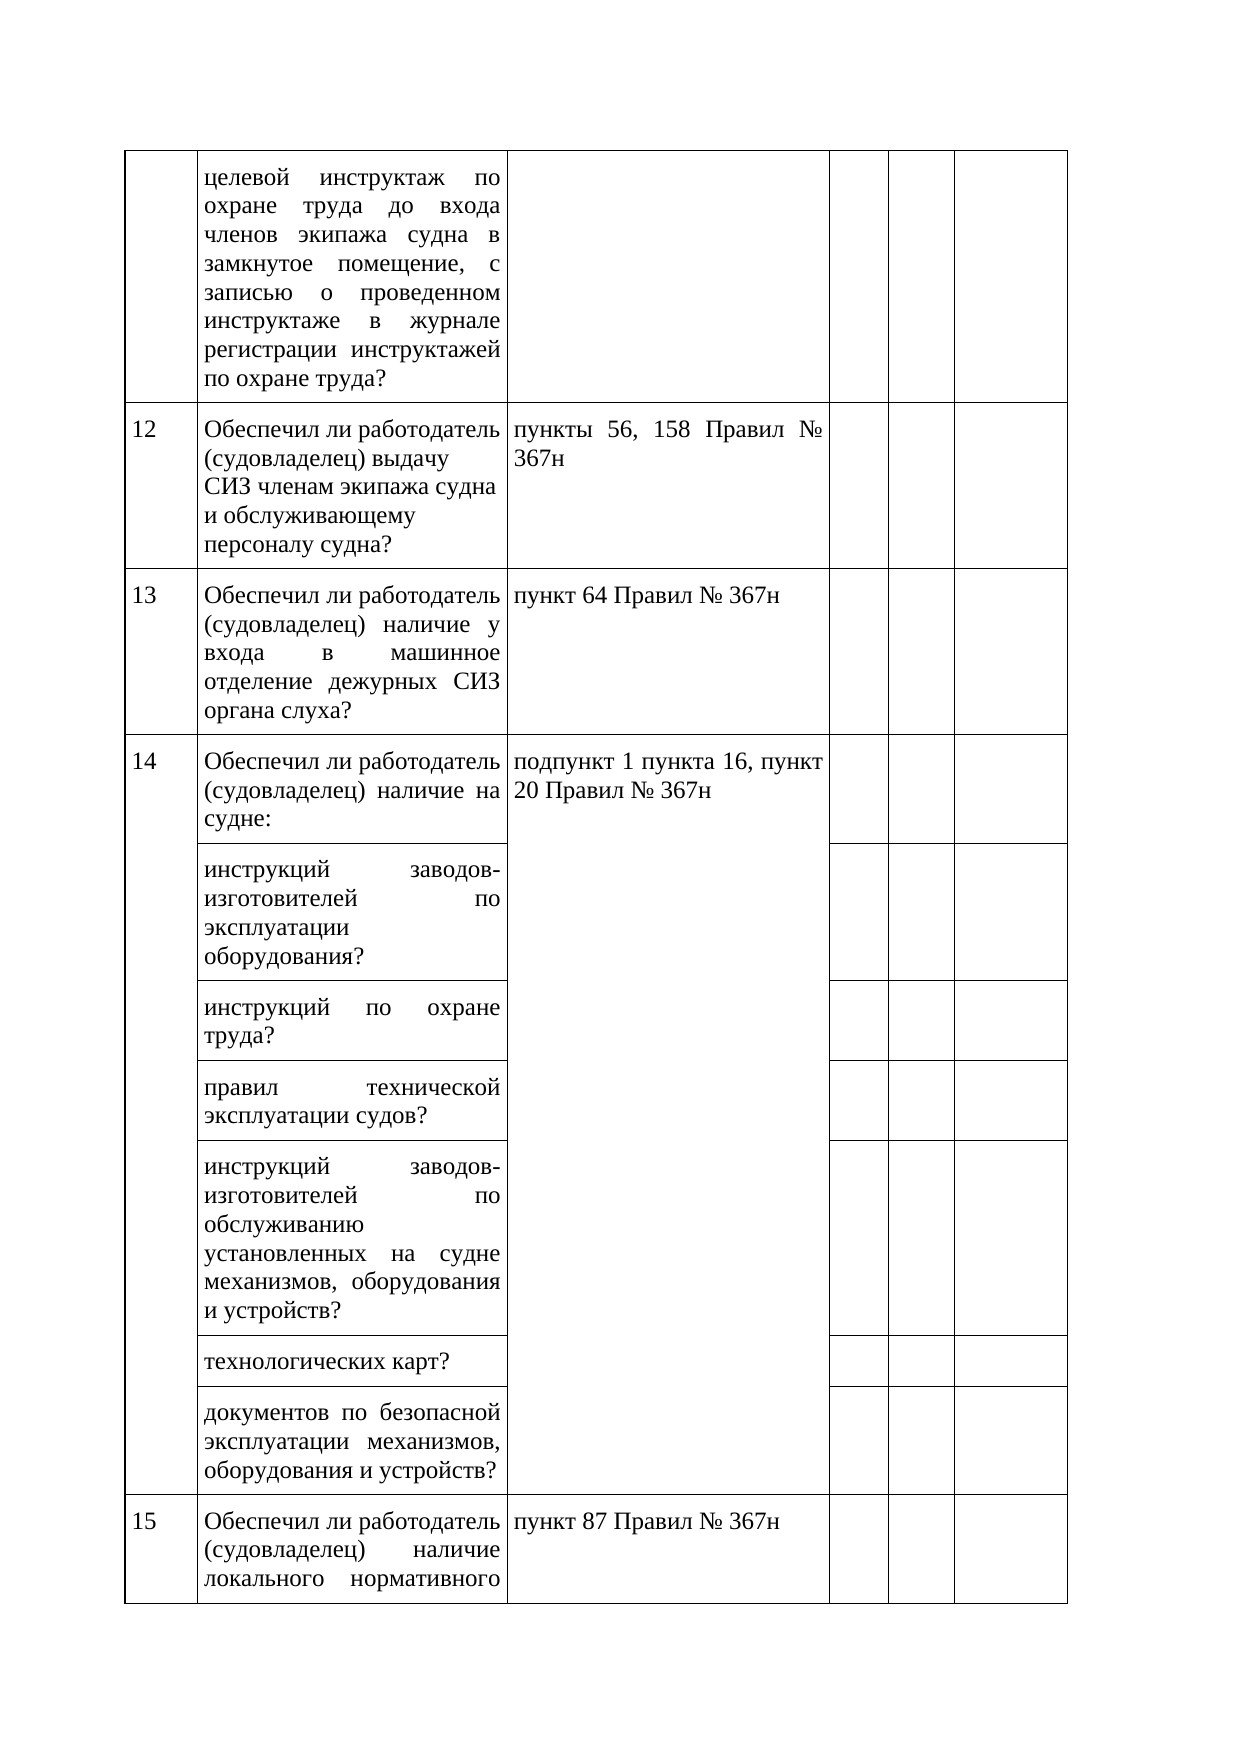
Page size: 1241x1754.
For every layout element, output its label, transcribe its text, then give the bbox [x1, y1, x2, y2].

table_cell [955, 844, 1067, 980]
table_cell документов по безопасной эксплуатации механизмов, оборудования и устройств? [198, 1387, 507, 1494]
table_cell [889, 735, 954, 843]
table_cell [198, 1495, 507, 1603]
table_cell 11 [126, 151, 197, 402]
table_cell [830, 403, 888, 568]
table_cell 12 [126, 403, 197, 568]
table_cell инструкций заводов-изготовителей по эксплуатации оборудования? [198, 844, 507, 980]
table_cell технологических карт? [198, 1336, 507, 1386]
table_cell [955, 1141, 1067, 1334]
table_cell [889, 1061, 954, 1140]
table_cell [955, 1061, 1067, 1140]
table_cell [508, 151, 829, 402]
table_cell 14 [126, 735, 197, 1494]
table_cell [830, 569, 888, 734]
table_cell [955, 151, 1067, 402]
table_cell [889, 1336, 954, 1386]
table_cell [830, 981, 888, 1060]
table_cell [889, 981, 954, 1060]
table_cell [508, 1495, 829, 1603]
table_cell подпункт 1 пункта 16, пункт 20 Правил № 367н [508, 735, 829, 1494]
table_cell [830, 1141, 888, 1334]
table_cell [955, 1387, 1067, 1494]
table_cell инструкций по охране труда? [198, 981, 507, 1060]
table_cell [955, 569, 1067, 734]
table_cell пункт 64 Правил № 367н [508, 569, 829, 734]
table_cell [830, 1387, 888, 1494]
table_cell 15 [126, 1495, 197, 1603]
table_cell Обеспечил ли работодатель (судовладелец) выдачу СИЗ членам экипажа судна и обслуживающему персоналу судна? [198, 403, 507, 568]
table_cell [889, 1387, 954, 1494]
table_cell [830, 1336, 888, 1386]
table_cell [889, 1495, 954, 1603]
table_cell [955, 403, 1067, 568]
table_cell [889, 569, 954, 734]
table_cell пункты 56, 158 Правил № 367н [508, 403, 829, 568]
table_cell [955, 1336, 1067, 1386]
table_cell [889, 1141, 954, 1334]
table_cell [889, 844, 954, 980]
table_cell Обеспечил ли работодатель (судовладелец) наличие на судне: [198, 735, 507, 843]
table_cell [830, 1061, 888, 1140]
table_cell [889, 403, 954, 568]
table_cell [889, 151, 954, 402]
table_cell правил технической эксплуатации судов? [198, 1061, 507, 1140]
table_cell 13 [126, 569, 197, 734]
table_cell [955, 735, 1067, 843]
table_cell Обеспечил ли работодатель (судовладелец) наличие у входа в машинное отделение дежурных СИЗ органа слуха? [198, 569, 507, 734]
table_cell инструкций заводов-изготовителей по обслуживанию установленных на судне механизмов, оборудования и устройств? [198, 1141, 507, 1334]
table_cell [955, 981, 1067, 1060]
table_cell [830, 151, 888, 402]
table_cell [198, 151, 507, 402]
table_cell [955, 1495, 1067, 1603]
table_cell [830, 1495, 888, 1603]
table_cell [830, 844, 888, 980]
table_cell [830, 735, 888, 843]
